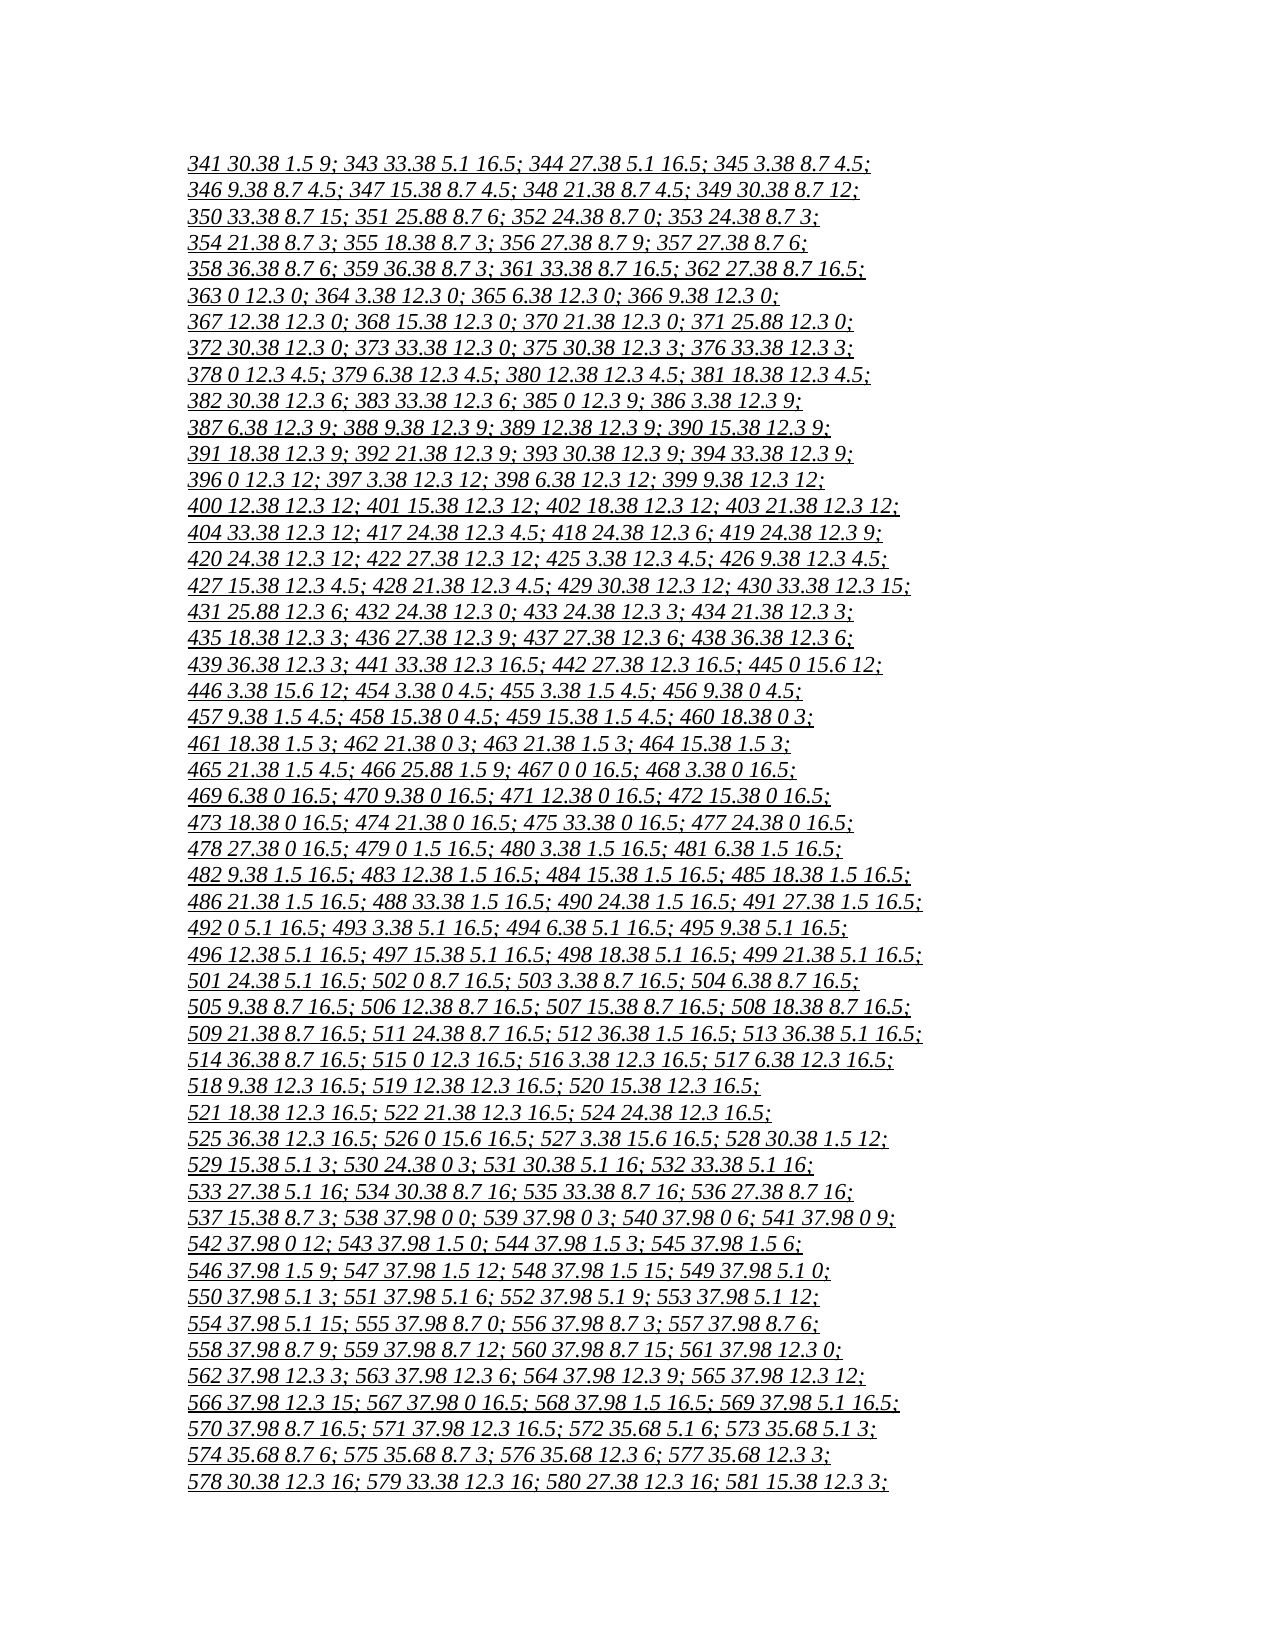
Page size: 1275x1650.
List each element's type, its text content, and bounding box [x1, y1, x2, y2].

text 387 6.38 12.3 9; 388 9.38 12.3 9; 389 12.38 12.3 9; 390 15.38 12.3 9; [187, 413, 1087, 440]
text 578 30.38 12.3 16; 579 33.38 12.3 16; 580 27.38 12.3 16; 581 15.38 12.3 3; [187, 1468, 1087, 1494]
text 473 18.38 0 16.5; 474 21.38 0 16.5; 475 33.38 0 16.5; 477 24.38 0 16.5; [187, 809, 1087, 835]
text 496 12.38 5.1 16.5; 497 15.38 5.1 16.5; 498 18.38 5.1 16.5; 499 21.38 5.1 16.5; [187, 941, 1087, 967]
text 529 15.38 5.1 3; 530 24.38 0 3; 531 30.38 5.1 16; 532 33.38 5.1 16; [187, 1151, 1087, 1178]
text 492 0 5.1 16.5; 493 3.38 5.1 16.5; 494 6.38 5.1 16.5; 495 9.38 5.1 16.5; [187, 914, 1087, 941]
text 461 18.38 1.5 3; 462 21.38 0 3; 463 21.38 1.5 3; 464 15.38 1.5 3; [187, 730, 1087, 756]
text 363 0 12.3 0; 364 3.38 12.3 0; 365 6.38 12.3 0; 366 9.38 12.3 0; [187, 282, 1087, 308]
text 396 0 12.3 12; 397 3.38 12.3 12; 398 6.38 12.3 12; 399 9.38 12.3 12; [187, 466, 1087, 493]
text 400 12.38 12.3 12; 401 15.38 12.3 12; 402 18.38 12.3 12; 403 21.38 12.3 12; [187, 493, 1087, 519]
text 367 12.38 12.3 0; 368 15.38 12.3 0; 370 21.38 12.3 0; 371 25.88 12.3 0; [187, 308, 1087, 334]
text 537 15.38 8.7 3; 538 37.98 0 0; 539 37.98 0 3; 540 37.98 0 6; 541 37.98 0 9; [187, 1204, 1087, 1231]
text 570 37.98 8.7 16.5; 571 37.98 12.3 16.5; 572 35.68 5.1 6; 573 35.68 5.1 3; [187, 1415, 1087, 1441]
text 346 9.38 8.7 4.5; 347 15.38 8.7 4.5; 348 21.38 8.7 4.5; 349 30.38 8.7 12; [187, 176, 1087, 203]
text 533 27.38 5.1 16; 534 30.38 8.7 16; 535 33.38 8.7 16; 536 27.38 8.7 16; [187, 1178, 1087, 1204]
text 509 21.38 8.7 16.5; 511 24.38 8.7 16.5; 512 36.38 1.5 16.5; 513 36.38 5.1 16.5; [187, 1020, 1087, 1046]
text 372 30.38 12.3 0; 373 33.38 12.3 0; 375 30.38 12.3 3; 376 33.38 12.3 3; [187, 334, 1087, 361]
text 518 9.38 12.3 16.5; 519 12.38 12.3 16.5; 520 15.38 12.3 16.5; [187, 1072, 1087, 1099]
text 382 30.38 12.3 6; 383 33.38 12.3 6; 385 0 12.3 9; 386 3.38 12.3 9; [187, 387, 1087, 413]
text 574 35.68 8.7 6; 575 35.68 8.7 3; 576 35.68 12.3 6; 577 35.68 12.3 3; [187, 1441, 1087, 1468]
text 446 3.38 15.6 12; 454 3.38 0 4.5; 455 3.38 1.5 4.5; 456 9.38 0 4.5; [187, 677, 1087, 703]
text 514 36.38 8.7 16.5; 515 0 12.3 16.5; 516 3.38 12.3 16.5; 517 6.38 12.3 16.5; [187, 1046, 1087, 1072]
text 457 9.38 1.5 4.5; 458 15.38 0 4.5; 459 15.38 1.5 4.5; 460 18.38 0 3; [187, 703, 1087, 730]
text 358 36.38 8.7 6; 359 36.38 8.7 3; 361 33.38 8.7 16.5; 362 27.38 8.7 16.5; [187, 255, 1087, 282]
text 404 33.38 12.3 12; 417 24.38 12.3 4.5; 418 24.38 12.3 6; 419 24.38 12.3 9; [187, 519, 1087, 545]
text 439 36.38 12.3 3; 441 33.38 12.3 16.5; 442 27.38 12.3 16.5; 445 0 15.6 12; [187, 651, 1087, 677]
text 465 21.38 1.5 4.5; 466 25.88 1.5 9; 467 0 0 16.5; 468 3.38 0 16.5; [187, 756, 1087, 782]
text 350 33.38 8.7 15; 351 25.88 8.7 6; 352 24.38 8.7 0; 353 24.38 8.7 3; [187, 203, 1087, 229]
text 427 15.38 12.3 4.5; 428 21.38 12.3 4.5; 429 30.38 12.3 12; 430 33.38 12.3 15; [187, 572, 1087, 598]
text 525 36.38 12.3 16.5; 526 0 15.6 16.5; 527 3.38 15.6 16.5; 528 30.38 1.5 12; [187, 1125, 1087, 1151]
text 478 27.38 0 16.5; 479 0 1.5 16.5; 480 3.38 1.5 16.5; 481 6.38 1.5 16.5; [187, 835, 1087, 862]
text 562 37.98 12.3 3; 563 37.98 12.3 6; 564 37.98 12.3 9; 565 37.98 12.3 12; [187, 1362, 1087, 1389]
text 554 37.98 5.1 15; 555 37.98 8.7 0; 556 37.98 8.7 3; 557 37.98 8.7 6; [187, 1309, 1087, 1336]
text 341 30.38 1.5 9; 343 33.38 5.1 16.5; 344 27.38 5.1 16.5; 345 3.38 8.7 4.5; [187, 150, 1087, 176]
text 378 0 12.3 4.5; 379 6.38 12.3 4.5; 380 12.38 12.3 4.5; 381 18.38 12.3 4.5; [187, 361, 1087, 387]
text 354 21.38 8.7 3; 355 18.38 8.7 3; 356 27.38 8.7 9; 357 27.38 8.7 6; [187, 229, 1087, 255]
text 558 37.98 8.7 9; 559 37.98 8.7 12; 560 37.98 8.7 15; 561 37.98 12.3 0; [187, 1336, 1087, 1362]
text 501 24.38 5.1 16.5; 502 0 8.7 16.5; 503 3.38 8.7 16.5; 504 6.38 8.7 16.5; [187, 967, 1087, 993]
text 521 18.38 12.3 16.5; 522 21.38 12.3 16.5; 524 24.38 12.3 16.5; [187, 1099, 1087, 1125]
text 546 37.98 1.5 9; 547 37.98 1.5 12; 548 37.98 1.5 15; 549 37.98 5.1 0; [187, 1257, 1087, 1283]
text 486 21.38 1.5 16.5; 488 33.38 1.5 16.5; 490 24.38 1.5 16.5; 491 27.38 1.5 16.5; [187, 888, 1087, 914]
text 391 18.38 12.3 9; 392 21.38 12.3 9; 393 30.38 12.3 9; 394 33.38 12.3 9; [187, 440, 1087, 466]
text 431 25.88 12.3 6; 432 24.38 12.3 0; 433 24.38 12.3 3; 434 21.38 12.3 3; [187, 598, 1087, 624]
text 420 24.38 12.3 12; 422 27.38 12.3 12; 425 3.38 12.3 4.5; 426 9.38 12.3 4.5; [187, 545, 1087, 572]
text 566 37.98 12.3 15; 567 37.98 0 16.5; 568 37.98 1.5 16.5; 569 37.98 5.1 16.5; [187, 1389, 1087, 1415]
text 505 9.38 8.7 16.5; 506 12.38 8.7 16.5; 507 15.38 8.7 16.5; 508 18.38 8.7 16.5; [187, 993, 1087, 1020]
text 550 37.98 5.1 3; 551 37.98 5.1 6; 552 37.98 5.1 9; 553 37.98 5.1 12; [187, 1283, 1087, 1309]
text 469 6.38 0 16.5; 470 9.38 0 16.5; 471 12.38 0 16.5; 472 15.38 0 16.5; [187, 782, 1087, 809]
text 435 18.38 12.3 3; 436 27.38 12.3 9; 437 27.38 12.3 6; 438 36.38 12.3 6; [187, 624, 1087, 651]
text 482 9.38 1.5 16.5; 483 12.38 1.5 16.5; 484 15.38 1.5 16.5; 485 18.38 1.5 16.5; [187, 862, 1087, 888]
text 542 37.98 0 12; 543 37.98 1.5 0; 544 37.98 1.5 3; 545 37.98 1.5 6; [187, 1231, 1087, 1257]
